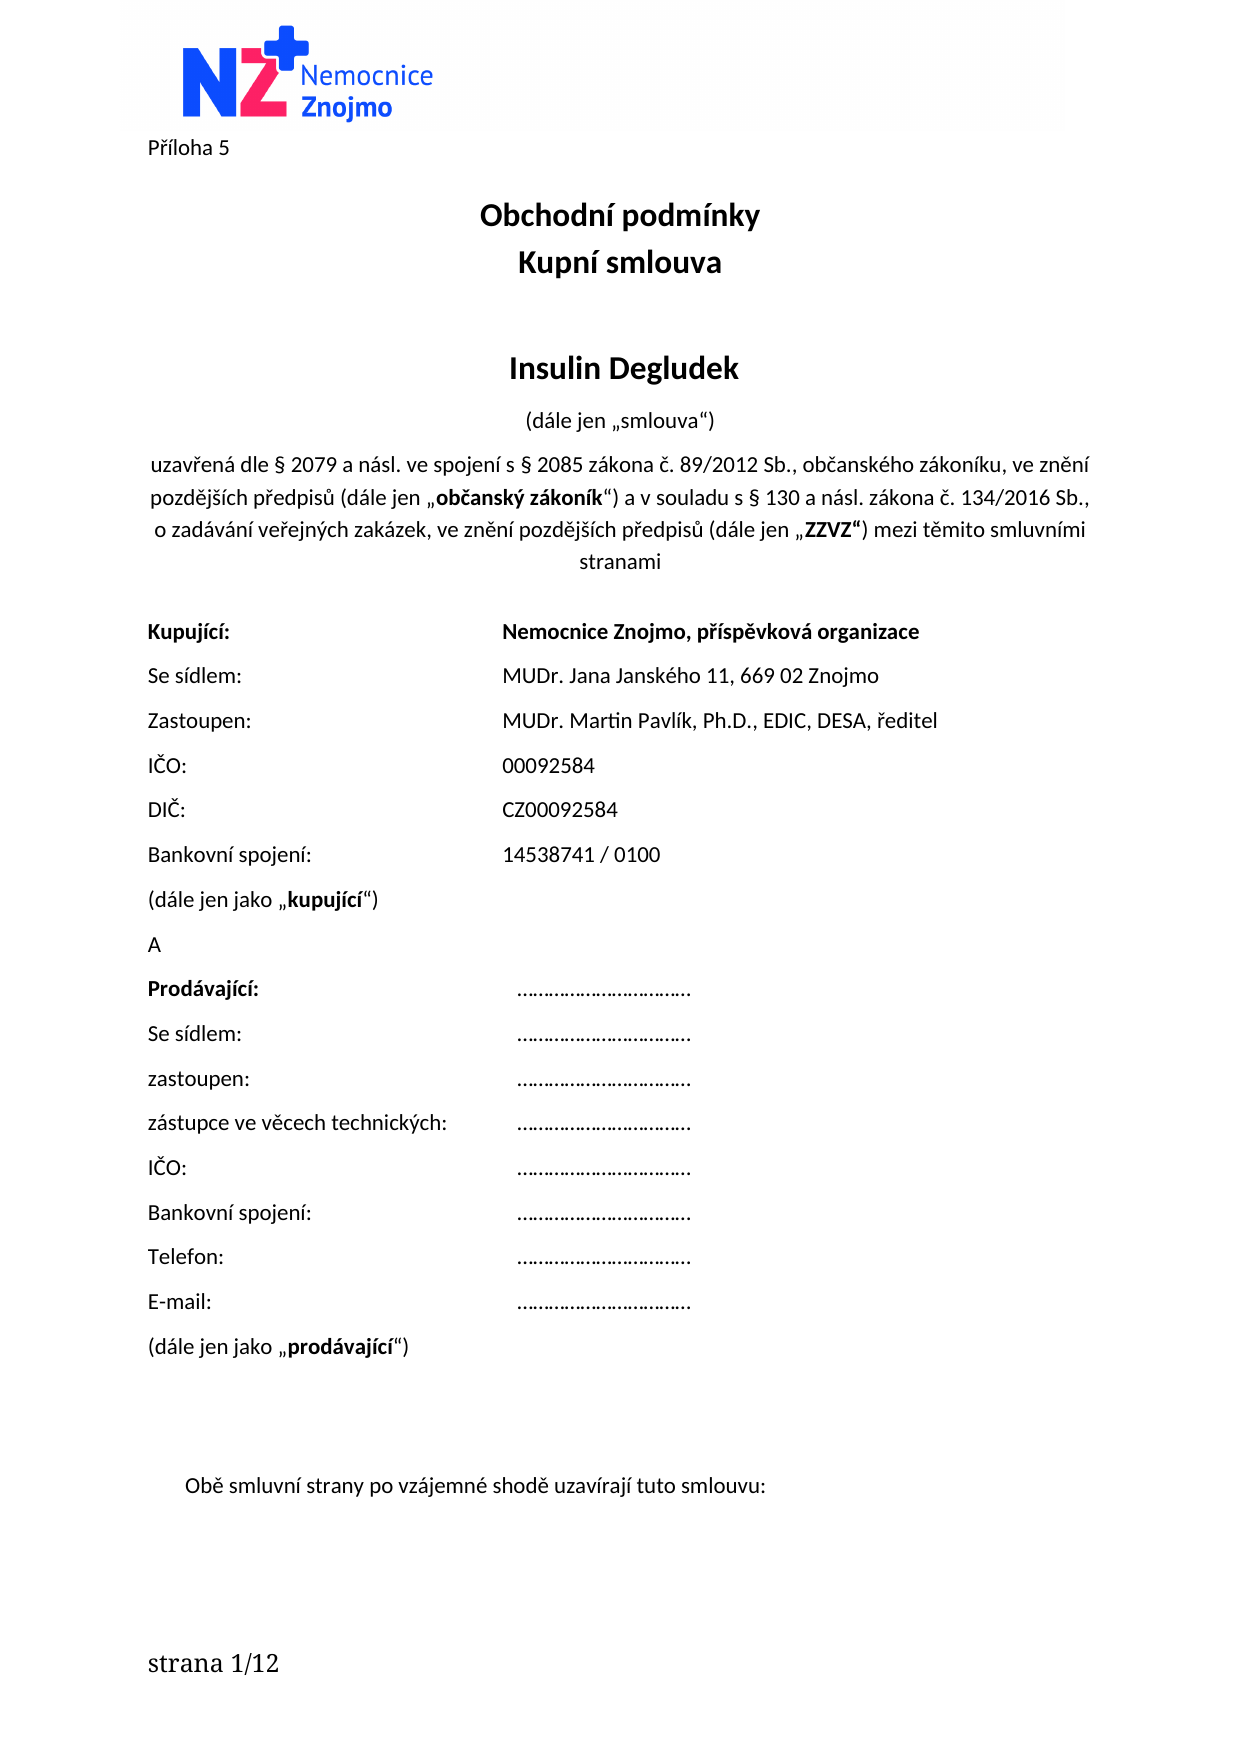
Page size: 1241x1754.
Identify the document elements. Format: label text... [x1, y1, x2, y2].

text E-mail: …………………………… [148, 1287, 1092, 1315]
text Bankovní spojení: 14538741 / 0100 [148, 840, 1092, 868]
text zástupce ve věcech technických: …………………………… [148, 1108, 1092, 1136]
text DIČ: CZ00092584 [148, 796, 1092, 824]
text IČO: 00092584 [148, 751, 1092, 779]
text Kupující: Nemocnice Znojmo, příspěvková organizace [148, 617, 1092, 645]
text Zastoupen: MUDr. Martin Pavlík, Ph.D., EDIC, DESA, ředitel [148, 706, 1092, 734]
text IČO: …………………………… [148, 1153, 1092, 1181]
text Insulin Degludek [148, 347, 1092, 387]
picture [120, 0, 1065, 131]
text uzavřená dle § 2079 a násl. ve spojení s § 2085 zákona č. 89/2012 Sb., občanského zákoníku, ve znění pozdějších předpisů (dále jen „občanský zákoník“) a v souladu s § 130 a násl. zákona č. 134/2016 Sb., o zadávání veřejných zakázek, ve znění pozdějších předpisů (dále jen „ZZVZ“) mezi těmito smluvními stranami [148, 451, 1092, 575]
text Telefon: …………………………… [148, 1242, 1092, 1271]
subtitle Příloha 5 [148, 133, 1092, 161]
text A [148, 930, 1092, 958]
subtitle Kupní smlouva [148, 241, 1092, 281]
text (dále jen „smlouva“) [148, 406, 1092, 434]
text Se sídlem: …………………………… [148, 1019, 1092, 1047]
text zastoupen: …………………………… [148, 1064, 1092, 1092]
text Bankovní spojení: …………………………… [148, 1198, 1092, 1226]
text Se sídlem: MUDr. Jana Janského 11, 669 02 Znojmo [148, 662, 1092, 689]
text Prodávající: …………………………… [148, 974, 1092, 1002]
text Obě smluvní strany po vzájemné shodě uzavírají tuto smlouvu: [148, 1472, 1092, 1499]
text (dále jen jako „prodávající“) [148, 1332, 1092, 1360]
subtitle Obchodní podmínky [148, 194, 1092, 234]
text (dále jen jako „kupující“) [148, 885, 1092, 913]
